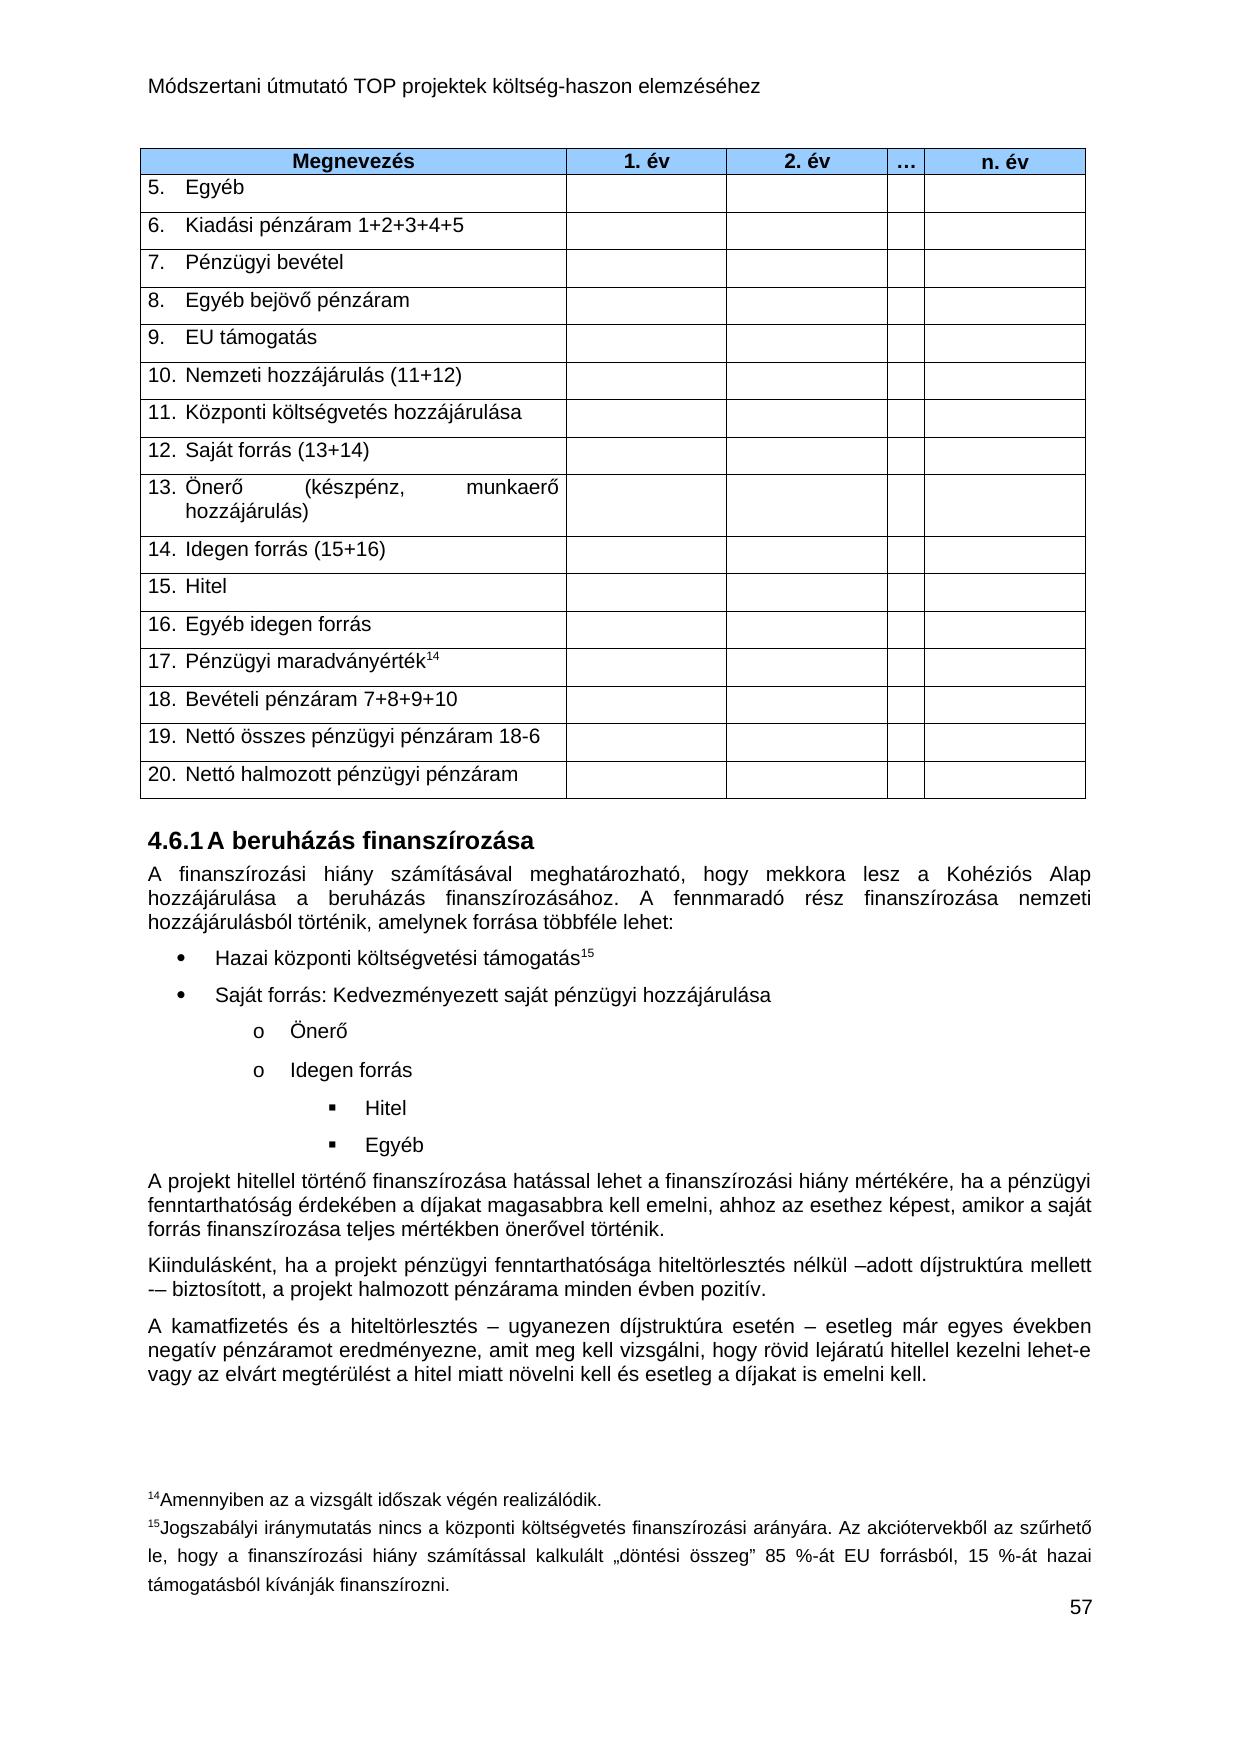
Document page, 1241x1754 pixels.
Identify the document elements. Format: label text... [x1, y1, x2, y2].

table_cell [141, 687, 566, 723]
text Kiindulásként, ha a projekt pénzügyi fenntarthatósága hiteltörlesztés nélkül –adott díjstruktúra mellett -– biztosított, a projekt halmozott pénzárama minden évben pozitív. [148, 1253, 1093, 1301]
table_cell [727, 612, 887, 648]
text A projekt hitellel történő finanszírozása hatással lehet a finanszírozási hiány mértékére, ha a pénzügyi fenntarthatóság érdekében a díjakat magasabbra kell emelni, ahhoz az esethez képest, amikor a saját forrás finanszírozása teljes mértékben önerővel történik. [148, 1169, 1093, 1241]
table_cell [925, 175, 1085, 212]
list Hazai központi költségvetési támogatás [177, 946, 1093, 970]
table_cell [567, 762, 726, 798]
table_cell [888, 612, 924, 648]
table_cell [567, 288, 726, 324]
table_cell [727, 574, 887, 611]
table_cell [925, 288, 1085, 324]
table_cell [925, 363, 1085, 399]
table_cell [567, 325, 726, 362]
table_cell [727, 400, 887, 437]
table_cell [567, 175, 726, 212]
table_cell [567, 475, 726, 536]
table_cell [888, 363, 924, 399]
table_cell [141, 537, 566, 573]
list Önerő [252, 1019, 1093, 1045]
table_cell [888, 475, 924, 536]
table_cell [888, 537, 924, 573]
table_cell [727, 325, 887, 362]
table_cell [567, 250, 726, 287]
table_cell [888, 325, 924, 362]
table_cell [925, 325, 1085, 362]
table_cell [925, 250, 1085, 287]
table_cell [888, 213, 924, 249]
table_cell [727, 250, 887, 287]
text A kamatfizetés és a hiteltörlesztés – ugyanezen díjstruktúra esetén – esetleg már egyes években negatív pénzáramot eredményezne, amit meg kell vizsgálni, hogy rövid lejáratú hitellel kezelni lehet-e vagy az elvárt megtérülést a hitel miatt növelni kell és esetleg a díjakat is emelni kell. [148, 1314, 1093, 1386]
list Idegen forrás [252, 1057, 1093, 1083]
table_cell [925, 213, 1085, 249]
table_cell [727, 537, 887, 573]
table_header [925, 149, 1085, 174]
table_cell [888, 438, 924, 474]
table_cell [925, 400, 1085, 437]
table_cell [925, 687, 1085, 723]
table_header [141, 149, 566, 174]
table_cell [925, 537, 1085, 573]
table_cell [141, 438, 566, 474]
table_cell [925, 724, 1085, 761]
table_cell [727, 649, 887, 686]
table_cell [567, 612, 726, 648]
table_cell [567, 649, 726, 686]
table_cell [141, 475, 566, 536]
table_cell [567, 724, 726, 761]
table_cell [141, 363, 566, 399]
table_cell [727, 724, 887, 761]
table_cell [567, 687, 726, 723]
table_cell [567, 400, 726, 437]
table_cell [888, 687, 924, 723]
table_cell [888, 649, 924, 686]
list Hitel [327, 1096, 1093, 1120]
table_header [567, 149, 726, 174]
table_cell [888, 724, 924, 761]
list Saját forrás: Kedvezményezett saját pénzügyi hozzájárulása [177, 983, 1093, 1007]
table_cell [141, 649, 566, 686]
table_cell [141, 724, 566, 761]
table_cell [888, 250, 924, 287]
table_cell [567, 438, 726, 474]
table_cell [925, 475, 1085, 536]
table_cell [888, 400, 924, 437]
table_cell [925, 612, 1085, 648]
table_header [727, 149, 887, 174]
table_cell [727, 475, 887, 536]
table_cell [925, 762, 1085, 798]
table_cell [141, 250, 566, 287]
subtitle A beruházás finanszírozása [148, 827, 1093, 855]
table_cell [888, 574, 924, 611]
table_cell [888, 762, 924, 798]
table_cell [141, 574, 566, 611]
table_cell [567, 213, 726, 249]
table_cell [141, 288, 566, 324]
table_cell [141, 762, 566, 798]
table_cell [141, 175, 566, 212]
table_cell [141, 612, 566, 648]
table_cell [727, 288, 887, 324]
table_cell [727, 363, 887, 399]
list Egyéb [327, 1132, 1093, 1156]
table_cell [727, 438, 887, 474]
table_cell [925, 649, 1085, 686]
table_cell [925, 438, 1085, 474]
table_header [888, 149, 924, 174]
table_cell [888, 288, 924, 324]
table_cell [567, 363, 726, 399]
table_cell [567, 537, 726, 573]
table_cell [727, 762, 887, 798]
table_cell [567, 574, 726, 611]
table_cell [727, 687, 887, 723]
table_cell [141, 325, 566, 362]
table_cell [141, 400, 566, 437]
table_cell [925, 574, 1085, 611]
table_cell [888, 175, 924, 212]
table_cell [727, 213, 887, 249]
text A finanszírozási hiány számításával meghatározható, hogy mekkora lesz a Kohéziós Alap hozzájárulása a beruházás finanszírozásához. A fennmaradó rész finanszírozása nemzeti hozzájárulásból történik, amelynek forrása többféle lehet: [148, 862, 1093, 933]
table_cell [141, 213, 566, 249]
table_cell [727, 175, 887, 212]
